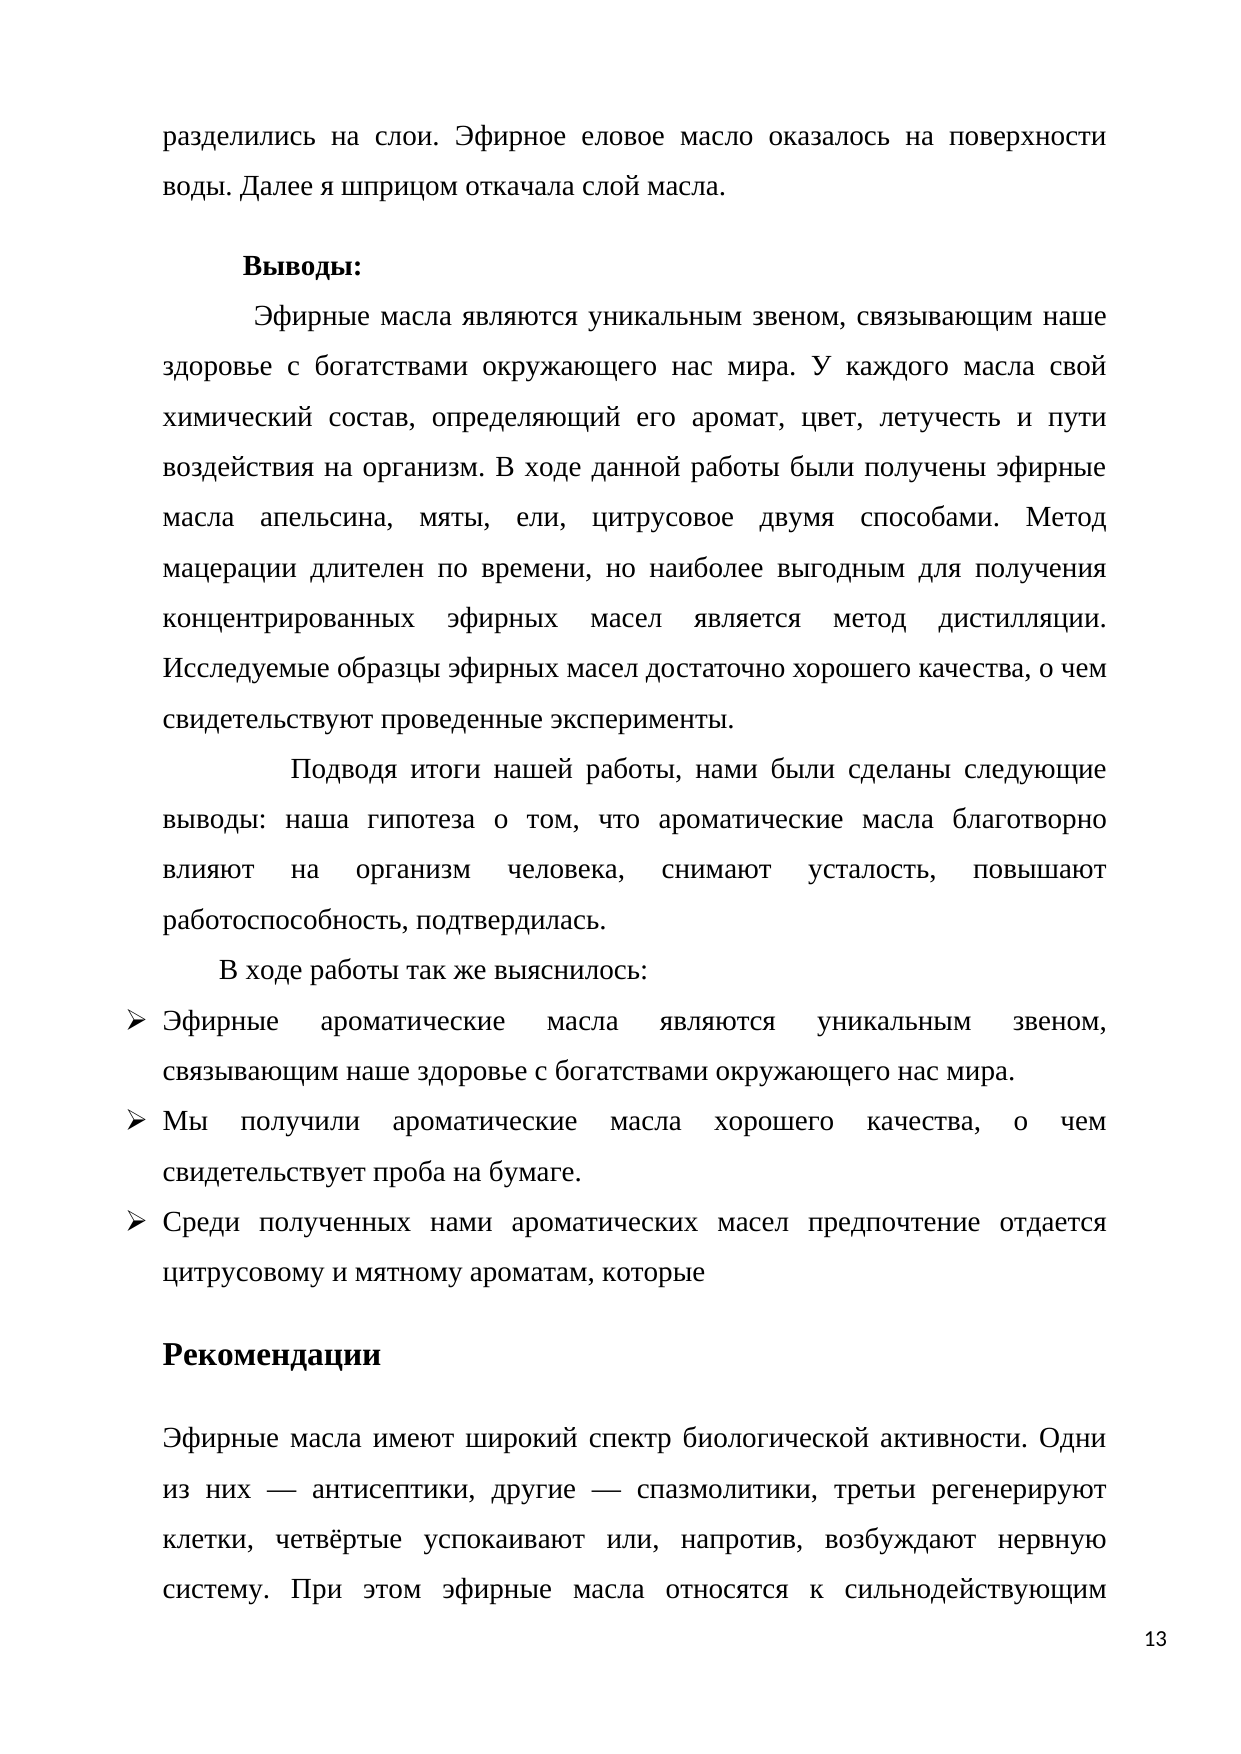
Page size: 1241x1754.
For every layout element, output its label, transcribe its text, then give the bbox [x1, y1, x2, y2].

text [162, 118, 1107, 202]
list Мы получили ароматические масла хорошего качества, о чем свидетельствует проба на бумаге. [125, 1103, 1107, 1187]
text Рекомендации [162, 1334, 1107, 1372]
text В ходе работы так же выяснилось: [162, 952, 1107, 986]
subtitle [162, 1421, 1107, 1605]
text Выводы: [162, 248, 1107, 281]
list Среди полученных нами ароматических масел предпочтение отдается цитрусовому и мятному ароматам, которые [125, 1204, 1107, 1288]
text Подводя итоги нашей работы, нами были сделаны следующие выводы: наша гипотеза о том, что ароматические масла благотворно влияют на организм человека, снимают усталость, повышают работоспособность, подтвердилась. [162, 751, 1107, 936]
text Эфирные масла являются уникальным звеном, связывающим наше здоровье с богатствами окружающего нас мира. У каждого масла свой химический состав, определяющий его аромат, цвет, летучесть и пути воздействия на организм. В ходе данной работы были получены эфирные масла апельсина, мяты, ели, цитрусовое двумя способами. Метод мацерации длителен по времени, но наиболее выгодным для получения концентрированных эфирных масел является метод дистилляции. Исследуемые образцы эфирных масел достаточно хорошего качества, о чем свидетельствуют проведенные эксперименты. [162, 298, 1107, 734]
list Эфирные ароматические масла являются уникальным звеном, связывающим наше здоровье с богатствами окружающего нас мира. [125, 1003, 1107, 1087]
